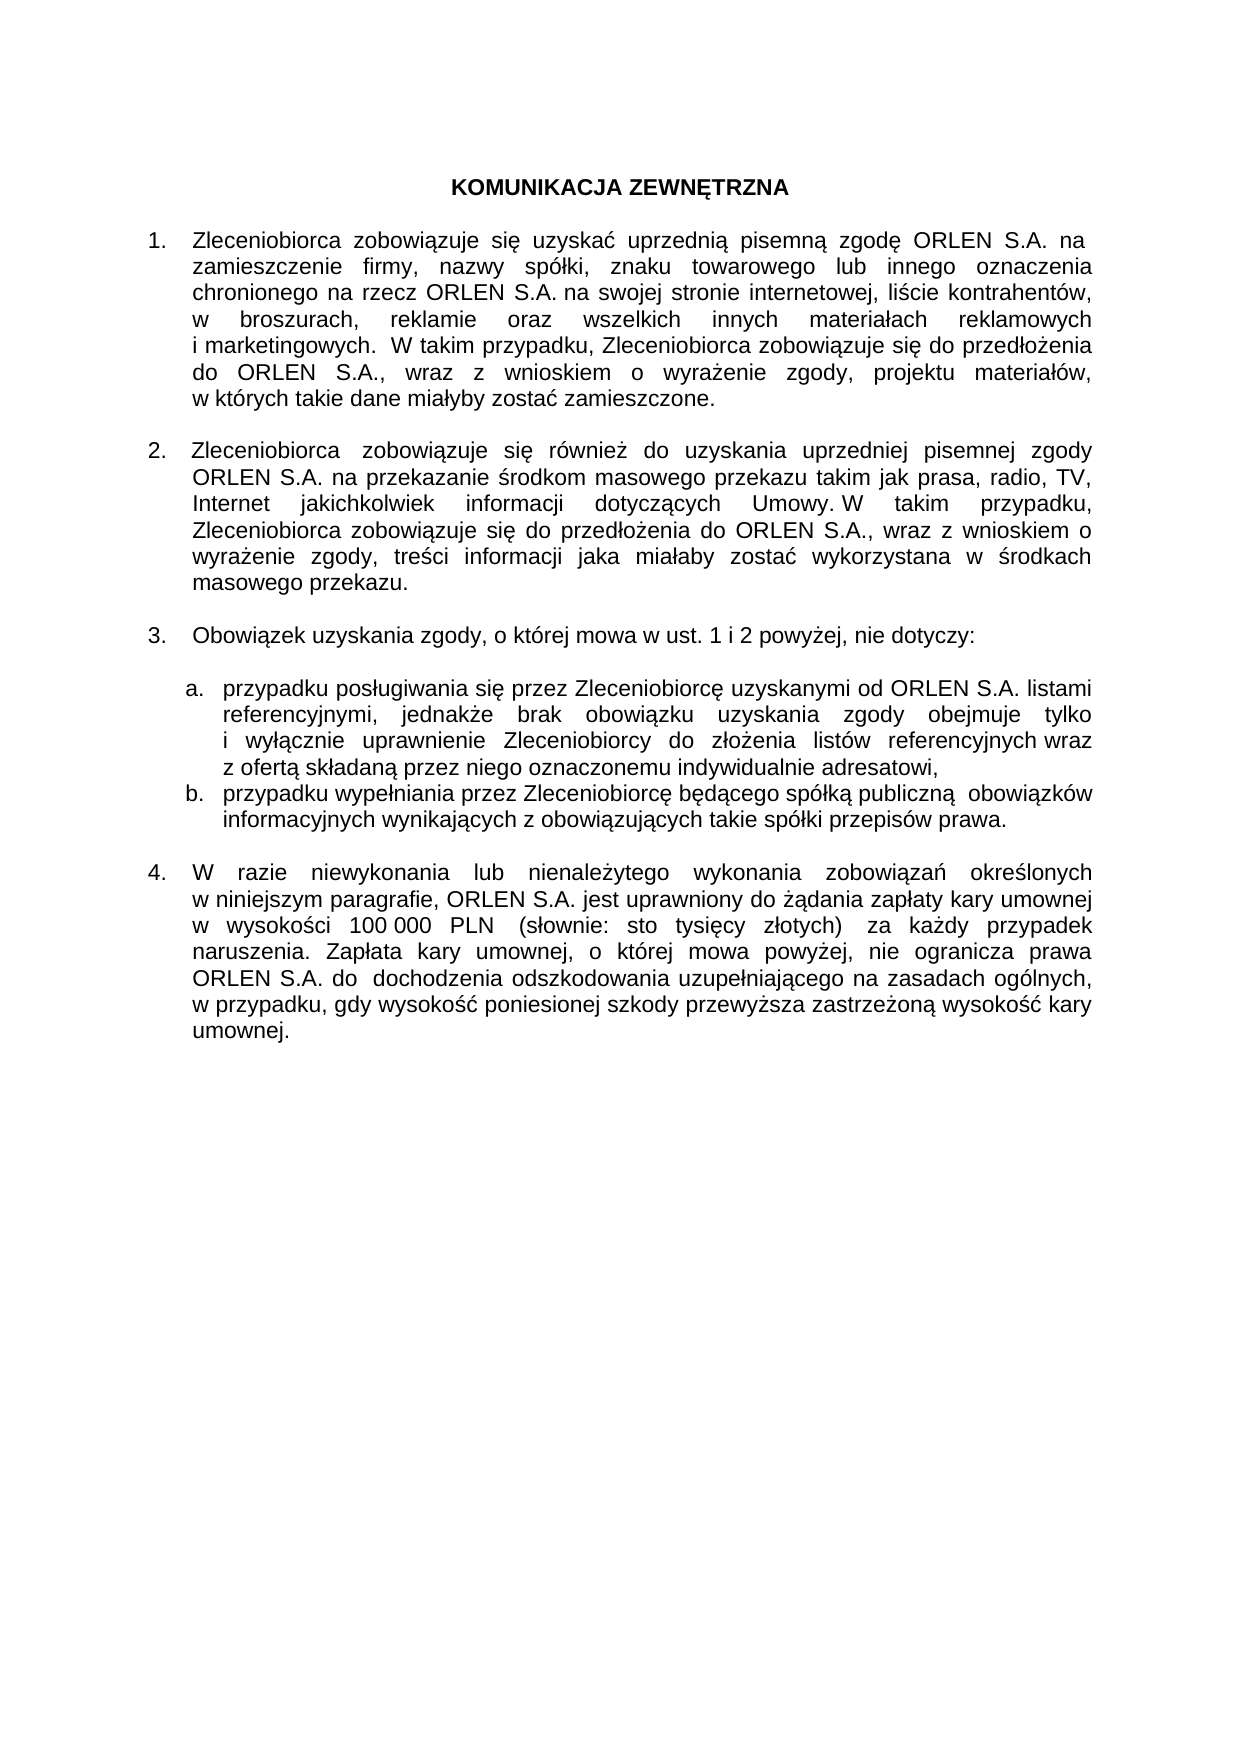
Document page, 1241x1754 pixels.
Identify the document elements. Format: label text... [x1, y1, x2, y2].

text KOMUNIKACJA ZEWNĘTRZNA [148, 174, 1093, 200]
list Zleceniobiorca zobowiązuje się uzyskać uprzednią pisemną zgodę ORLEN S.A. na zamieszczenie firmy, nazwy spółki, znaku towarowego lub innego oznaczenia chronionego na rzecz ORLEN S.A. na swojej stronie internetowej, liście kontrahentów, w broszurach, reklamie oraz wszelkich innych materiałach reklamowych i marketingowych. W takim przypadku, Zleceniobiorca zobowiązuje się do przedłożenia do ORLEN S.A., wraz z wnioskiem o wyrażenie zgody, projektu materiałów, w których takie dane miałyby zostać zamieszczone. [148, 227, 1093, 411]
text 2. Zleceniobiorca zobowiązuje się również do uzyskania uprzedniej pisemnej zgody ORLEN S.A. na przekazanie środkom masowego przekazu takim jak prasa, radio, TV, Internet jakichkolwiek informacji dotyczących Umowy. W takim przypadku, Zleceniobiorca zobowiązuje się do przedłożenia do ORLEN S.A., wraz z wnioskiem o wyrażenie zgody, treści informacji jaka miałaby zostać wykorzystana w środkach masowego przekazu. [148, 437, 1093, 596]
text 3. Obowiązek uzyskania zgody, o której mowa w ust. 1 i 2 powyżej, nie dotyczy: [148, 622, 1093, 648]
text 4. W razie niewykonania lub nienależytego wykonania zobowiązań określonych w niniejszym paragrafie, ORLEN S.A. jest uprawniony do żądania zapłaty kary umownej w wysokości 100 000 PLN (słownie: sto tysięcy złotych) za każdy przypadek naruszenia. Zapłata kary umownej, o której mowa powyżej, nie ogranicza prawa ORLEN S.A. do dochodzenia odszkodowania uzupełniającego na zasadach ogólnych, w przypadku, gdy wysokość poniesionej szkody przewyższa zastrzeżoną wysokość kary umownej. [148, 859, 1093, 1044]
list przypadku wypełniania przez Zleceniobiorcę będącego spółką publiczną obowiązków informacyjnych wynikających z obowiązujących takie spółki przepisów prawa. [185, 780, 1093, 833]
list przypadku posługiwania się przez Zleceniobiorcę uzyskanymi od ORLEN S.A. listami referencyjnymi, jednakże brak obowiązku uzyskania zgody obejmuje tylko i wyłącznie uprawnienie Zleceniobiorcy do złożenia listów referencyjnych wraz z ofertą składaną przez niego oznaczonemu indywidualnie adresatowi, [185, 675, 1093, 780]
